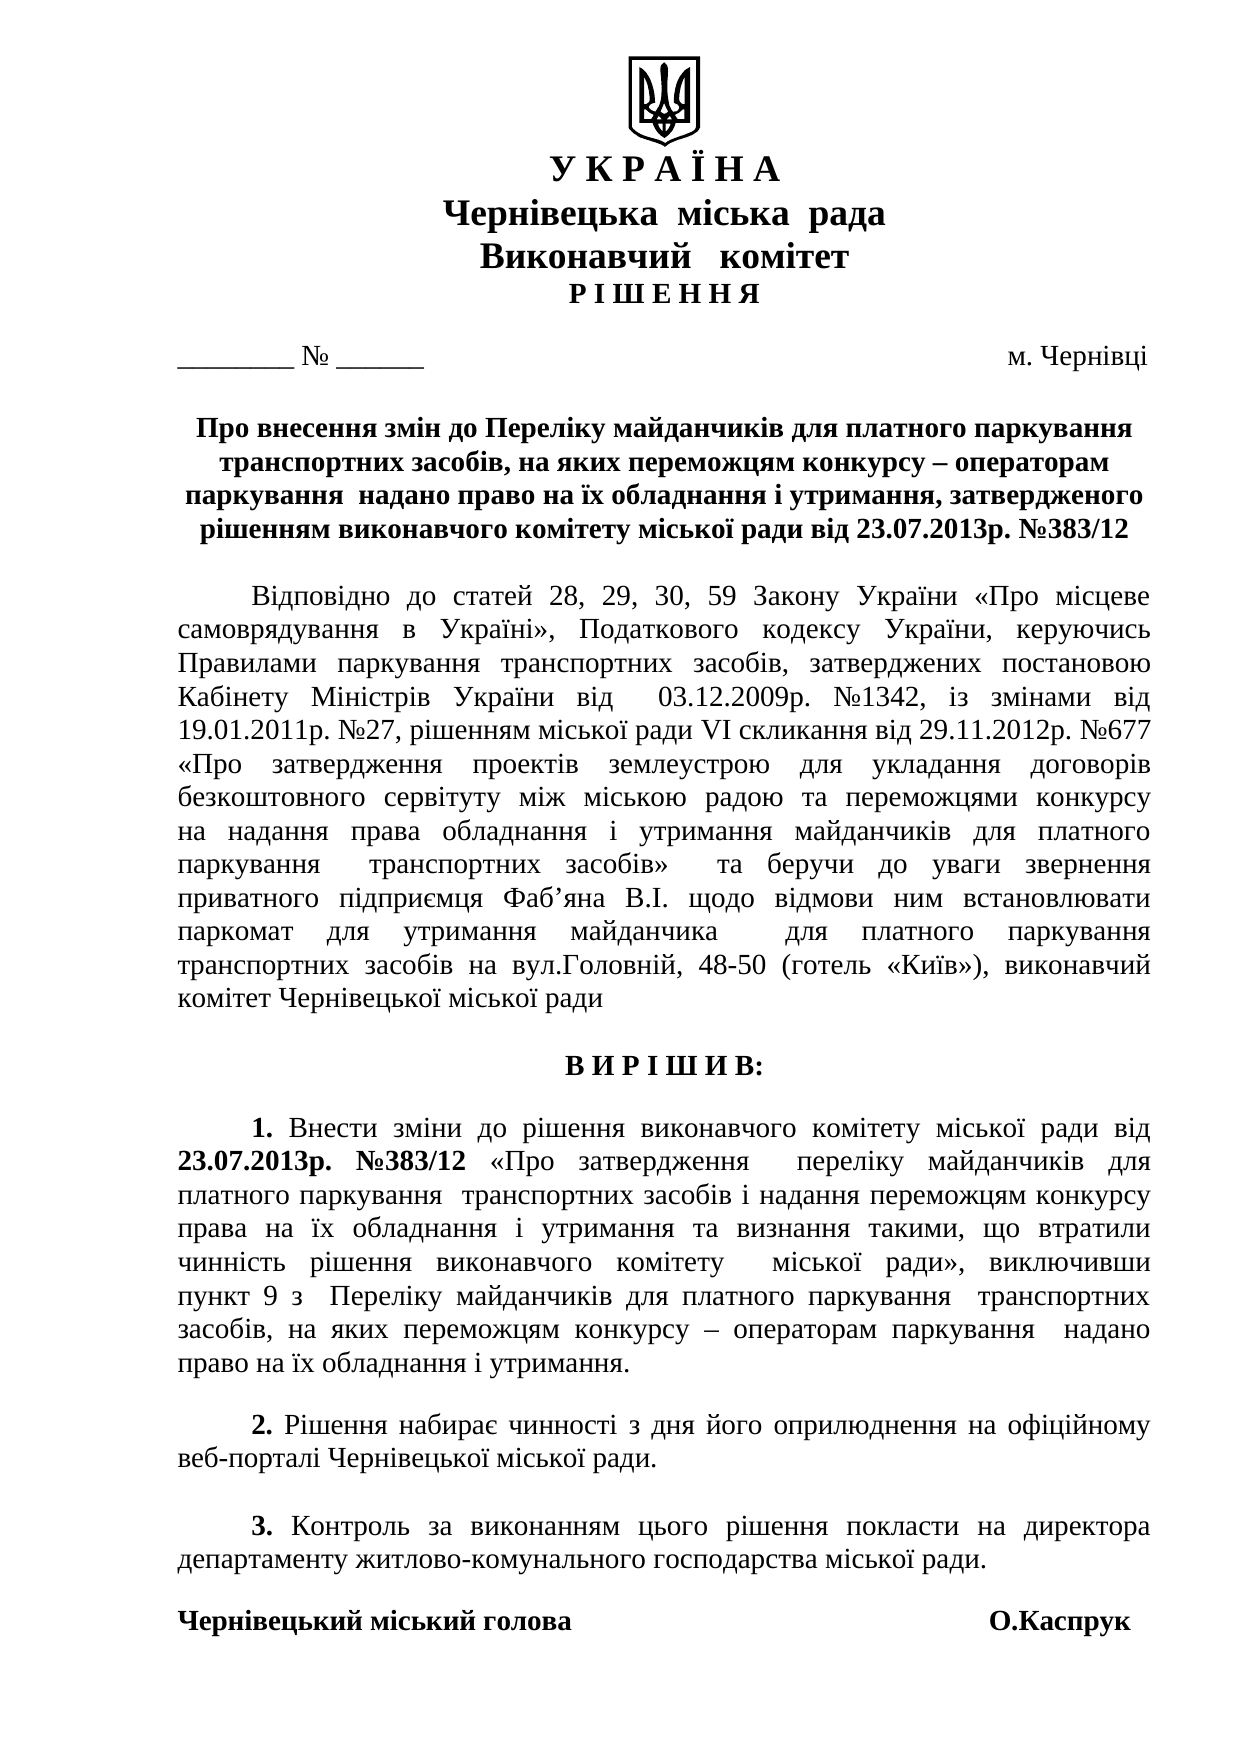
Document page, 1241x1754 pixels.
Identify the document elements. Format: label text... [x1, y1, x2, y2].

text 2. Рішення набирає чинності з дня його оприлюднення на офіційному веб-порталі Чернівецької міської ради. [177, 1407, 1152, 1474]
subtitle Р І Ш Е Н Н Я [133, 276, 1152, 310]
text В И Р І Ш И В: [177, 1048, 1152, 1081]
text 3. Контроль за виконанням цього рішення покласти на директора департаменту житлово-комунального господарства міської ради. [177, 1508, 1152, 1575]
text ________ № ______ м. Чернівці [177, 338, 1152, 372]
text Відповідно до статей 28, 29, 30, 59 Закону України «Про місцеве самоврядування в Україні», Податкового кодексу України, керуючись Правилами паркування транспортних засобів, затверджених постановою Кабінету Міністрів України від 03.12.2009р. №1342, із змінами від 19.01.2011р. №27, рішенням міської ради VІ скликання від 29.11.2012р. №677 «Про затвердження проектів землеустрою для укладання договорів безкоштовного сервітуту між міською радою та переможцями конкурсу на надання права обладнання і утримання майданчиків для платного паркування транспортних засобів» та беручи до уваги звернення приватного підприємця Фабʼяна В.І. щодо відмови ним встановлювати паркомат для утримання майданчика для платного паркування транспортних засобів на вул.Головній, 48-50 (готель «Київ»), виконавчий комітет Чернівецької міської ради [177, 578, 1152, 1014]
text Про внесення змін до Переліку майданчиків для платного паркування транспортних засобів, на яких переможцям конкурсу – операторам паркування надано право на їх обладнання і утримання, затвердженого рішенням виконавчого комітету міської ради від 23.07.2013р. №383/12 [177, 410, 1152, 544]
subtitle У К Р А Ї Н А [177, 147, 1152, 190]
text 1. Внести зміни до рішення виконавчого комітету міської ради від 23.07.2013р. №383/12 «Про затвердження переліку майданчиків для платного паркування транспортних засобів і надання переможцям конкурсу права на їх обладнання і утримання та визнання такими, що втратили чинність рішення виконавчого комітету міської ради», виключивши пункт 9 з Переліку майданчиків для платного паркування транспортних засобів, на яких переможцям конкурсу – операторам паркування надано право на їх обладнання і утримання. [177, 1110, 1152, 1378]
text Чернівецький міський голова О.Каспрук [177, 1603, 1152, 1637]
subtitle Чернівецька міська рада [177, 190, 1152, 233]
subtitle Виконавчий комітет [177, 233, 1152, 276]
